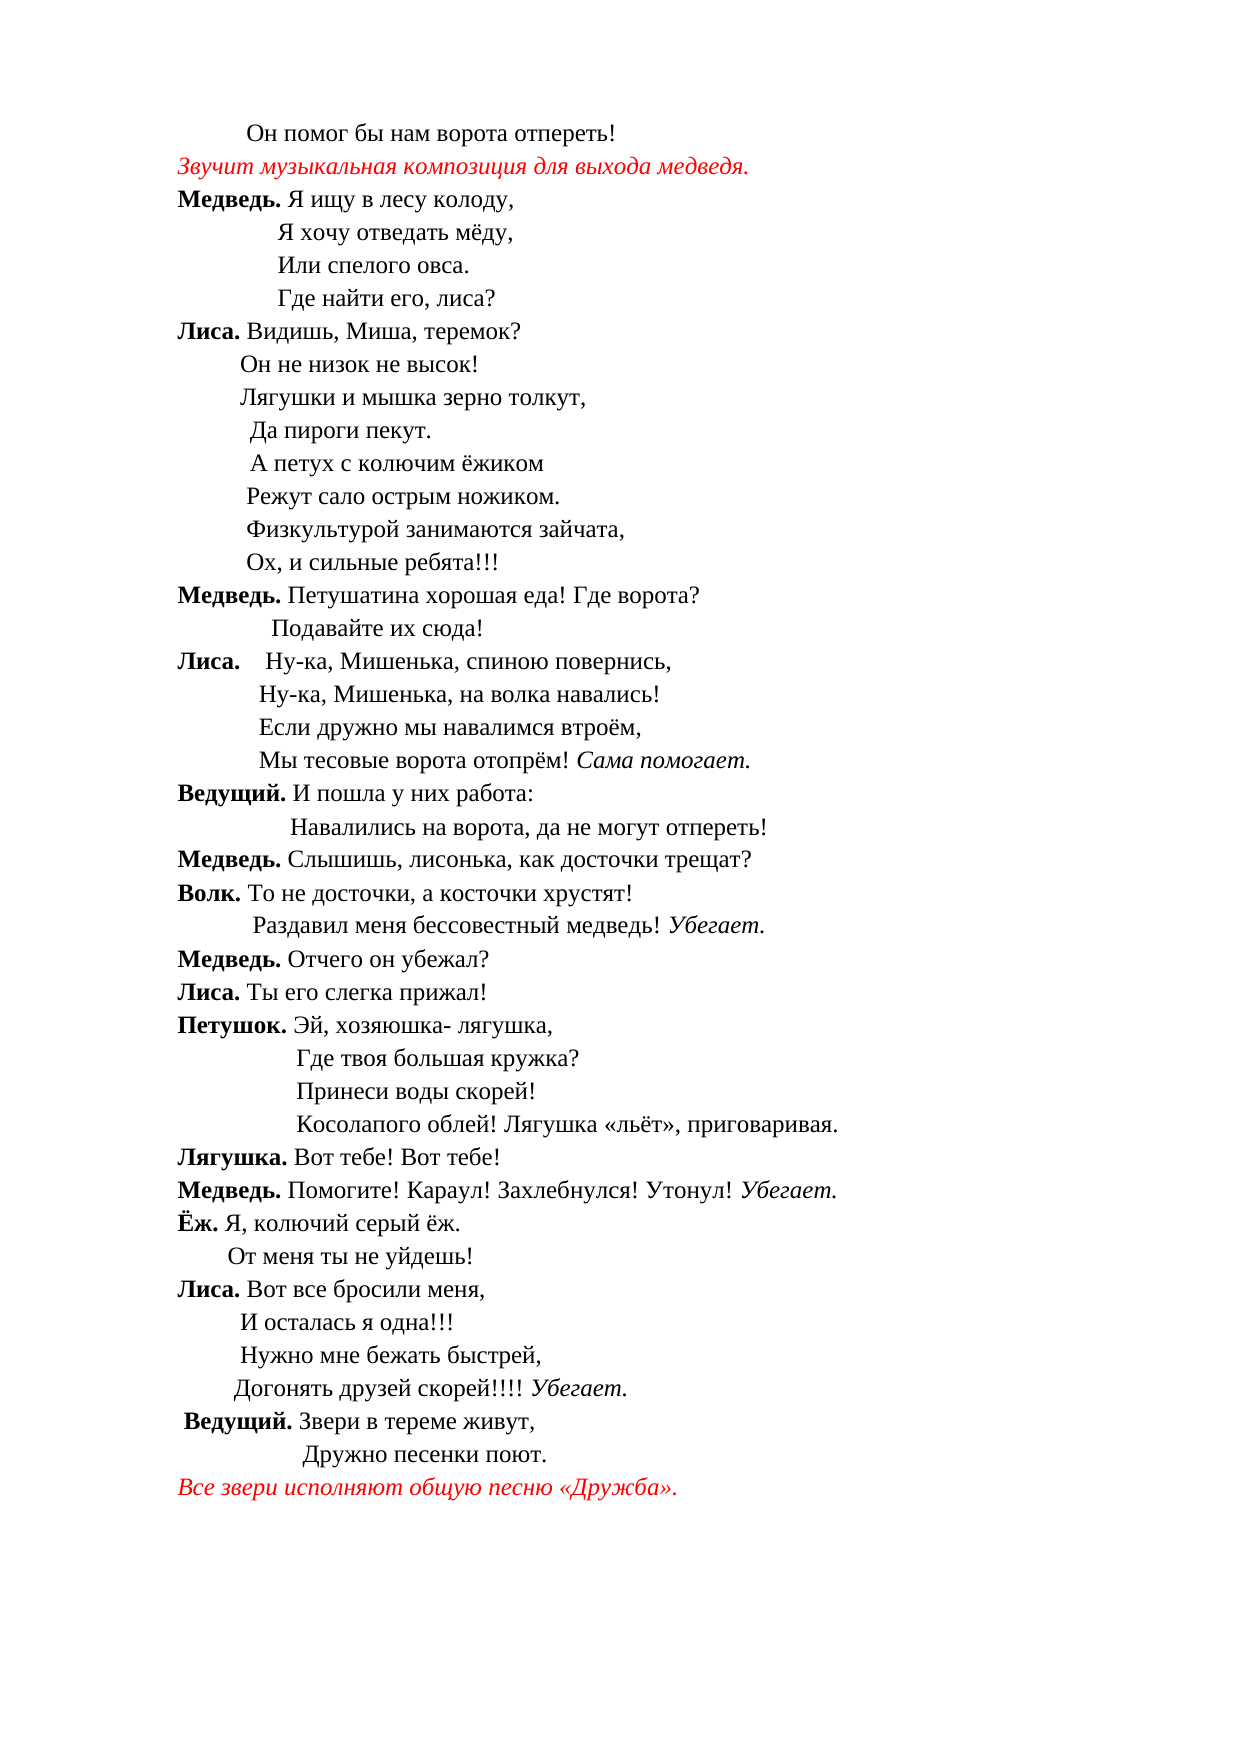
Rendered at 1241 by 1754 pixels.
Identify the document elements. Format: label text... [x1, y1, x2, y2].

text Где твоя большая кружка? [177, 1043, 1152, 1071]
text Ну-ка, Мишенька, на волка навались! [177, 679, 1152, 708]
text Лиса. Ты его слегка прижал! [177, 977, 1152, 1005]
text Лиса. Видишь, Миша, теремок? [177, 316, 1152, 345]
text Ёж. Я, колючий серый ёж. [177, 1208, 1152, 1237]
text Принеси воды скорей! [177, 1076, 1152, 1104]
text Ведущий. И пошла у них работа: [177, 778, 1152, 807]
text Дружно песенки поют. [177, 1439, 1152, 1468]
text Он помог бы нам ворота отпереть! [177, 118, 1152, 147]
text Мы тесовые ворота отопрём! Сама помогает. [177, 746, 1152, 774]
text Где найти его, лиса? [177, 283, 1152, 312]
text Ох, и сильные ребята!!! [177, 547, 1152, 576]
text Лягушка. Вот тебе! Вот тебе! [177, 1142, 1152, 1171]
text От меня ты не уйдешь! [177, 1241, 1152, 1269]
text Раздавил меня бессовестный медведь! Убегает. [177, 911, 1152, 939]
text Медведь. Петушатина хорошая еда! Где ворота? [177, 580, 1152, 609]
text Лиса. Вот все бросили меня, [177, 1274, 1152, 1303]
text Все звери исполняют общую песню «Дружба». [177, 1472, 1152, 1501]
text Догонять друзей скорей!!!! Убегает. [177, 1373, 1152, 1402]
text Волк. То не досточки, а косточки хрустят! [177, 878, 1152, 906]
text Если дружно мы навалимся втроём, [177, 712, 1152, 741]
text А петух с колючим ёжиком [177, 448, 1152, 477]
text Медведь. Отчего он убежал? [177, 944, 1152, 972]
text Ведущий. Звери в тереме живут, [177, 1406, 1152, 1435]
text Медведь. Слышишь, лисонька, как досточки трещат? [177, 844, 1152, 873]
text И осталась я одна!!! [177, 1307, 1152, 1336]
text Косолапого облей! Лягушка «льёт», приговаривая. [177, 1109, 1152, 1137]
text Да пироги пекут. [177, 415, 1152, 444]
text Физкультурой занимаются зайчата, [177, 514, 1152, 543]
text Нужно мне бежать быстрей, [177, 1340, 1152, 1369]
text Лиса. Ну-ка, Мишенька, спиною повернись, [177, 646, 1152, 675]
text Или спелого овса. [177, 250, 1152, 279]
text Режут сало острым ножиком. [177, 481, 1152, 510]
text Лягушки и мышка зерно толкут, [177, 382, 1152, 411]
text Медведь. Я ищу в лесу колоду, [177, 184, 1152, 213]
text Я хочу отведать мёду, [177, 217, 1152, 246]
text Подавайте их сюда! [177, 613, 1152, 642]
text Звучит музыкальная композиция для выхода медведя. [177, 151, 1152, 180]
text Медведь. Помогите! Караул! Захлебнулся! Утонул! Убегает. [177, 1175, 1152, 1203]
text Он не низок не высок! [177, 349, 1152, 378]
text Петушок. Эй, хозяюшка- лягушка, [177, 1010, 1152, 1038]
text Навалились на ворота, да не могут отпереть! [177, 812, 1152, 840]
